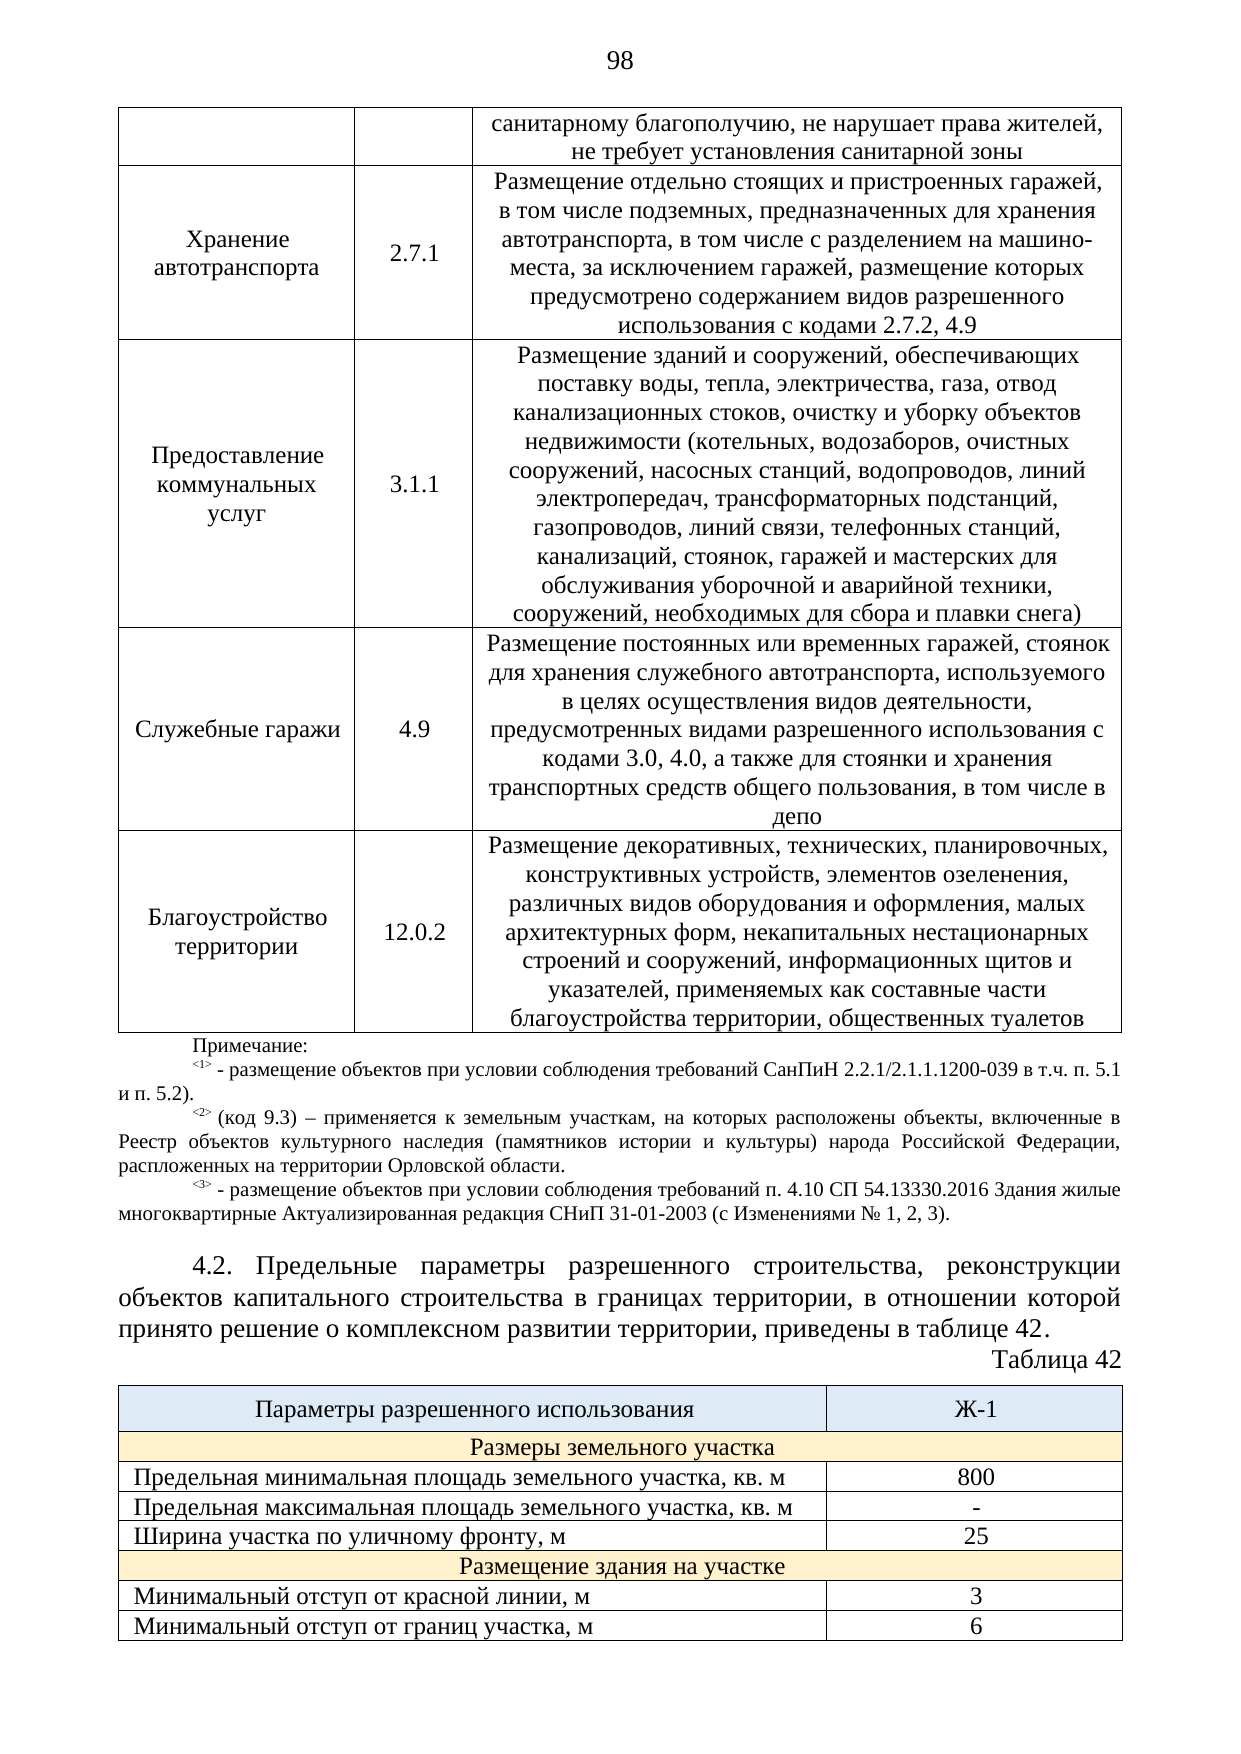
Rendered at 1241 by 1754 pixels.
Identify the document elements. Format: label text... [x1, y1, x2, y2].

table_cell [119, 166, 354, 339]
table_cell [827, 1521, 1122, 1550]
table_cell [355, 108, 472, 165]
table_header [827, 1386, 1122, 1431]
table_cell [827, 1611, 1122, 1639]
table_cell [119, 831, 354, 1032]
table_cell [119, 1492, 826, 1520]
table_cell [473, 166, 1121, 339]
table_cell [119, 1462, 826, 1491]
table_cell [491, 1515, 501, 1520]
text Примечание: [118, 1033, 1122, 1057]
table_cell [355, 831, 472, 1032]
text <1> - размещение объектов при условии соблюдения требований СанПиН 2.2.1/2.1.1.1200-039 в т.ч. п. 5.1 и п. 5.2). [118, 1057, 1122, 1105]
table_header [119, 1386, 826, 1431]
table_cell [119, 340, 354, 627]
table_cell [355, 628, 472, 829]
text <3> - размещение объектов при условии соблюдения требований п. 4.10 СП 54.13330.2016 Здания жилые многоквартирные Актуализированная редакция СНиП 31-01-2003 (с Изменениями № 1, 2, 3). [118, 1177, 1122, 1225]
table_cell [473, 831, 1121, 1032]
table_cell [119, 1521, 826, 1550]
text Таблица 42 [118, 1343, 1122, 1374]
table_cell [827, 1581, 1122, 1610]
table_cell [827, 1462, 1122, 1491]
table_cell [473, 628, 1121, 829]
text <2> (код 9.3) – применяется к земельным участкам, на которых расположены объекты, включенные в Реестр объектов культурного наследия (памятников истории и культуры) народа Российской Федерации, распложенных на территории Орловской области. [118, 1105, 1122, 1177]
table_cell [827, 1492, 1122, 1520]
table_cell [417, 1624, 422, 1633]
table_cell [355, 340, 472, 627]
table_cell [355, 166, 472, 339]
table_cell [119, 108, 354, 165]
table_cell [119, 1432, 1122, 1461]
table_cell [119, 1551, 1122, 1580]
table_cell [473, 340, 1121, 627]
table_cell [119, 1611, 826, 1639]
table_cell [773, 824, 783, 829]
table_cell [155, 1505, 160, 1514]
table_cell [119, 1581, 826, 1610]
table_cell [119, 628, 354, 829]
text 4.2. Предельные параметры разрешенного строительства, реконструкции объектов капитального строительства в границах территории, в отношении которой принято решение о комплексном развитии территории, приведены в таблице 42. [118, 1249, 1122, 1343]
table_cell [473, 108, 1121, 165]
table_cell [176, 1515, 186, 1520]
